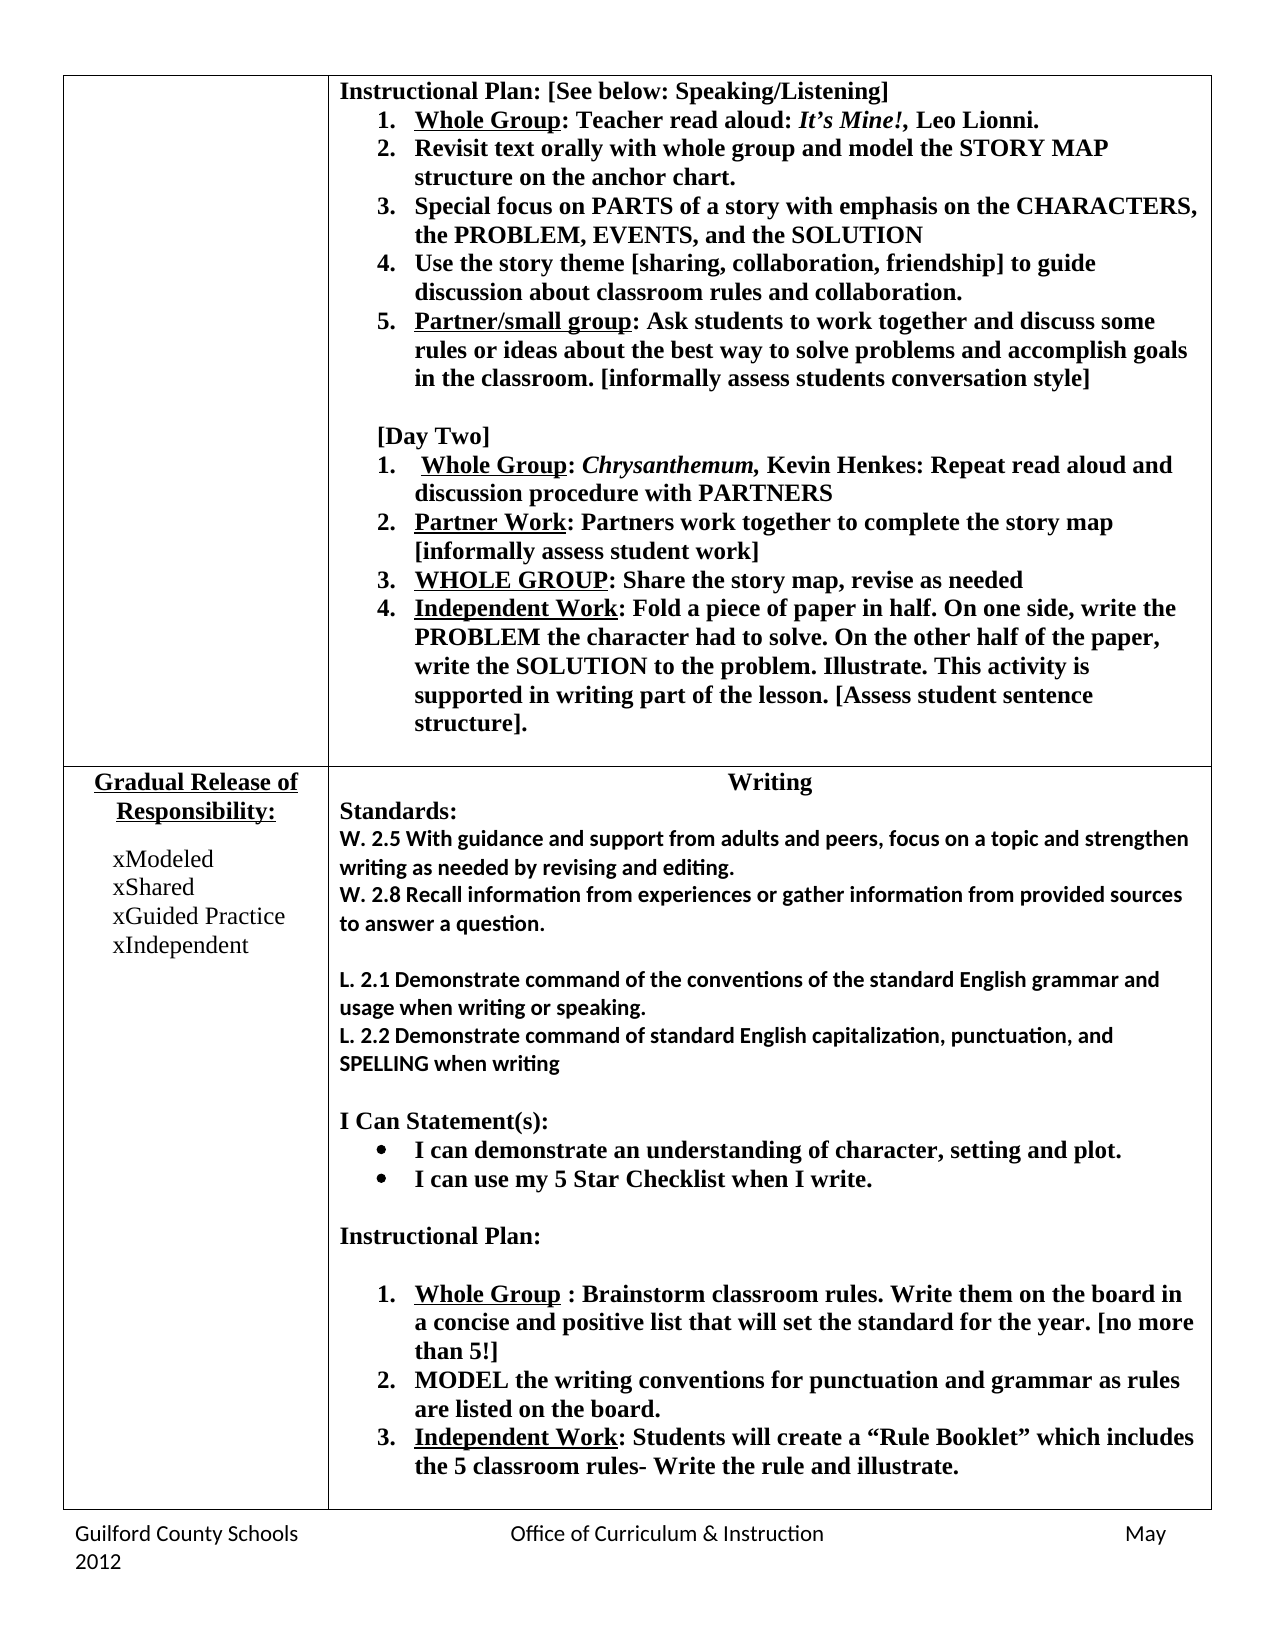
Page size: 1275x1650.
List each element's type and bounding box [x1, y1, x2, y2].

table_cell [329, 76, 1211, 766]
table_cell [64, 767, 328, 1509]
table_cell [329, 767, 1211, 1509]
table_cell [64, 76, 328, 766]
